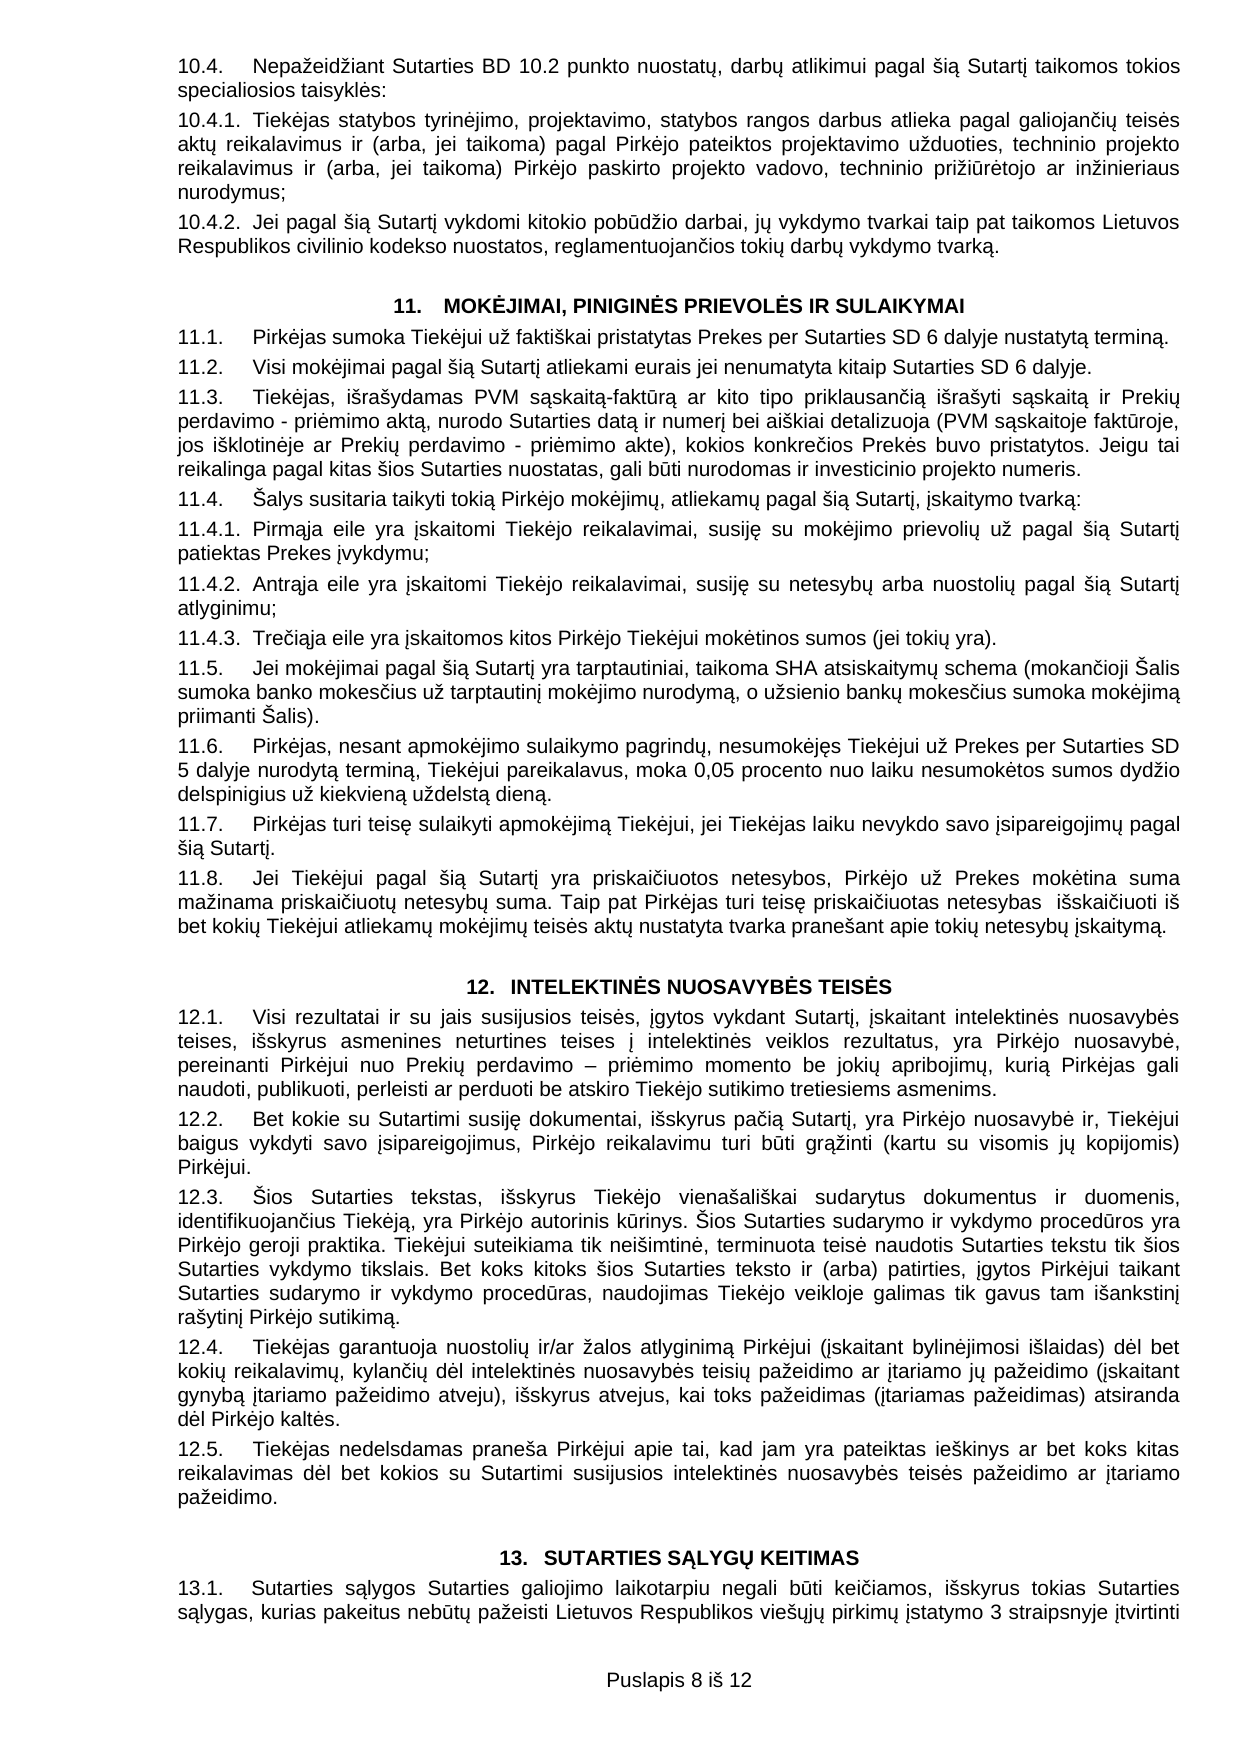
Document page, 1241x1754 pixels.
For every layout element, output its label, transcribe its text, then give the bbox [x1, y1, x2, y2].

list Visi mokėjimai pagal šią Sutartį atliekami eurais jei nenumatyta kitaip Sutarties SD 6 dalyje. [177, 355, 1181, 379]
list Antrąja eile yra įskaitomi Tiekėjo reikalavimai, susiję su netesybų arba nuostolių pagal šią Sutartį atlyginimu; [177, 571, 1181, 619]
list Pirmąja eile yra įskaitomi Tiekėjo reikalavimai, susiję su mokėjimo prievolių už pagal šią Sutartį patiektas Prekes įvykdymu; [177, 517, 1181, 565]
list Bet kokie su Sutartimi susiję dokumentai, išskyrus pačią Sutartį, yra Pirkėjo nuosavybė ir, Tiekėjui baigus vykdyti savo įsipareigojimus, Pirkėjo reikalavimu turi būti grąžinti (kartu su visomis jų kopijomis) Pirkėjui. [177, 1107, 1181, 1179]
list Tiekėjas nedelsdamas praneša Pirkėjui apie tai, kad jam yra pateiktas ieškinys ar bet koks kitas reikalavimas dėl bet kokios su Sutartimi susijusios intelektinės nuosavybės teisės pažeidimo ar įtariamo pažeidimo. [177, 1437, 1181, 1509]
list Trečiąja eile yra įskaitomos kitos Pirkėjo Tiekėjui mokėtinos sumos (jei tokių yra). [177, 626, 1181, 649]
list Jei Tiekėjui pagal šią Sutartį yra priskaičiuotos netesybos, Pirkėjo už Prekes mokėtina suma mažinama priskaičiuotų netesybų suma. Taip pat Pirkėjas turi teisę priskaičiuotas netesybas išskaičiuoti iš bet kokių Tiekėjui atliekamų mokėjimų teisės aktų nustatyta tvarka pranešant apie tokių netesybų įskaitymą. [177, 866, 1181, 938]
list Šalys susitaria taikyti tokią Pirkėjo mokėjimų, atliekamų pagal šią Sutartį, įskaitymo tvarką: [177, 487, 1181, 511]
list INTELEKTINĖS NUOSAVYBĖS TEISĖS [177, 974, 1181, 998]
list Pirkėjas sumoka Tiekėjui už faktiškai pristatytas Prekes per Sutarties SD 6 dalyje nustatytą terminą. [177, 324, 1181, 348]
list Pirkėjas turi teisę sulaikyti apmokėjimą Tiekėjui, jei Tiekėjas laiku nevykdo savo įsipareigojimų pagal šią Sutartį. [177, 812, 1181, 860]
list Jei mokėjimai pagal šią Sutartį yra tarptautiniai, taikoma SHA atsiskaitymų schema (mokančioji Šalis sumoka banko mokesčius už tarptautinį mokėjimo nurodymą, o užsienio bankų mokesčius sumoka mokėjimą priimanti Šalis). [177, 656, 1181, 728]
list Tiekėjas statybos tyrinėjimo, projektavimo, statybos rangos darbus atlieka pagal galiojančių teisės aktų reikalavimus ir (arba, jei taikoma) pagal Pirkėjo pateiktos projektavimo užduoties, techninio projekto reikalavimus ir (arba, jei taikoma) Pirkėjo paskirto projekto vadovo, techninio prižiūrėtojo ar inžinieriaus nurodymus; [177, 108, 1181, 204]
list Pirkėjas, nesant apmokėjimo sulaikymo pagrindų, nesumokėjęs Tiekėjui už Prekes per Sutarties SD 5 dalyje nurodytą terminą, Tiekėjui pareikalavus, moka 0,05 procento nuo laiku nesumokėtos sumos dydžio delspinigius už kiekvieną uždelstą dieną. [177, 734, 1181, 806]
list Tiekėjas, išrašydamas PVM sąskaitą-faktūrą ar kito tipo priklausančią išrašyti sąskaitą ir Prekių perdavimo - priėmimo aktą, nurodo Sutarties datą ir numerį bei aiškiai detalizuoja (PVM sąskaitoje faktūroje, jos išklotinėje ar Prekių perdavimo - priėmimo akte), kokios konkrečios Prekės buvo pristatytos. Jeigu tai reikalinga pagal kitas šios Sutarties nuostatas, gali būti nurodomas ir investicinio projekto numeris. [177, 385, 1181, 481]
list Jei pagal šią Sutartį vykdomi kitokio pobūdžio darbai, jų vykdymo tvarkai taip pat taikomos Lietuvos Respublikos civilinio kodekso nuostatos, reglamentuojančios tokių darbų vykdymo tvarką. [177, 210, 1181, 258]
list SUTARTIES SĄLYGŲ KEITIMAS [177, 1545, 1181, 1569]
list MOKĖJIMAI, PINIGINĖS PRIEVOLĖS IR SULAIKYMAI [177, 294, 1181, 318]
list Šios Sutarties tekstas, išskyrus Tiekėjo vienašališkai sudarytus dokumentus ir duomenis, identifikuojančius Tiekėją, yra Pirkėjo autorinis kūrinys. Šios Sutarties sudarymo ir vykdymo procedūros yra Pirkėjo geroji praktika. Tiekėjui suteikiama tik neišimtinė, terminuota teisė naudotis Sutarties tekstu tik šios Sutarties vykdymo tikslais. Bet koks kitoks šios Sutarties teksto ir (arba) patirties, įgytos Pirkėjui taikant Sutarties sudarymo ir vykdymo procedūras, naudojimas Tiekėjo veikloje galimas tik gavus tam išankstinį rašytinį Pirkėjo sutikimą. [177, 1185, 1181, 1329]
list Tiekėjas garantuoja nuostolių ir/ar žalos atlyginimą Pirkėjui (įskaitant bylinėjimosi išlaidas) dėl bet kokių reikalavimų, kylančių dėl intelektinės nuosavybės teisių pažeidimo ar įtariamo jų pažeidimo (įskaitant gynybą įtariamo pažeidimo atveju), išskyrus atvejus, kai toks pažeidimas (įtariamas pažeidimas) atsiranda dėl Pirkėjo kaltės. [177, 1335, 1181, 1431]
list Nepažeidžiant Sutarties BD 10.2 punkto nuostatų, darbų atlikimui pagal šią Sutartį taikomos tokios specialiosios taisyklės: [177, 54, 1181, 102]
list Visi rezultatai ir su jais susijusios teisės, įgytos vykdant Sutartį, įskaitant intelektinės nuosavybės teises, išskyrus asmenines neturtines teises į intelektinės veiklos rezultatus, yra Pirkėjo nuosavybė, pereinanti Pirkėjui nuo Prekių perdavimo – priėmimo momento be jokių apribojimų, kurią Pirkėjas gali naudoti, publikuoti, perleisti ar perduoti be atskiro Tiekėjo sutikimo tretiesiems asmenims. [177, 1005, 1181, 1101]
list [177, 1576, 1181, 1623]
